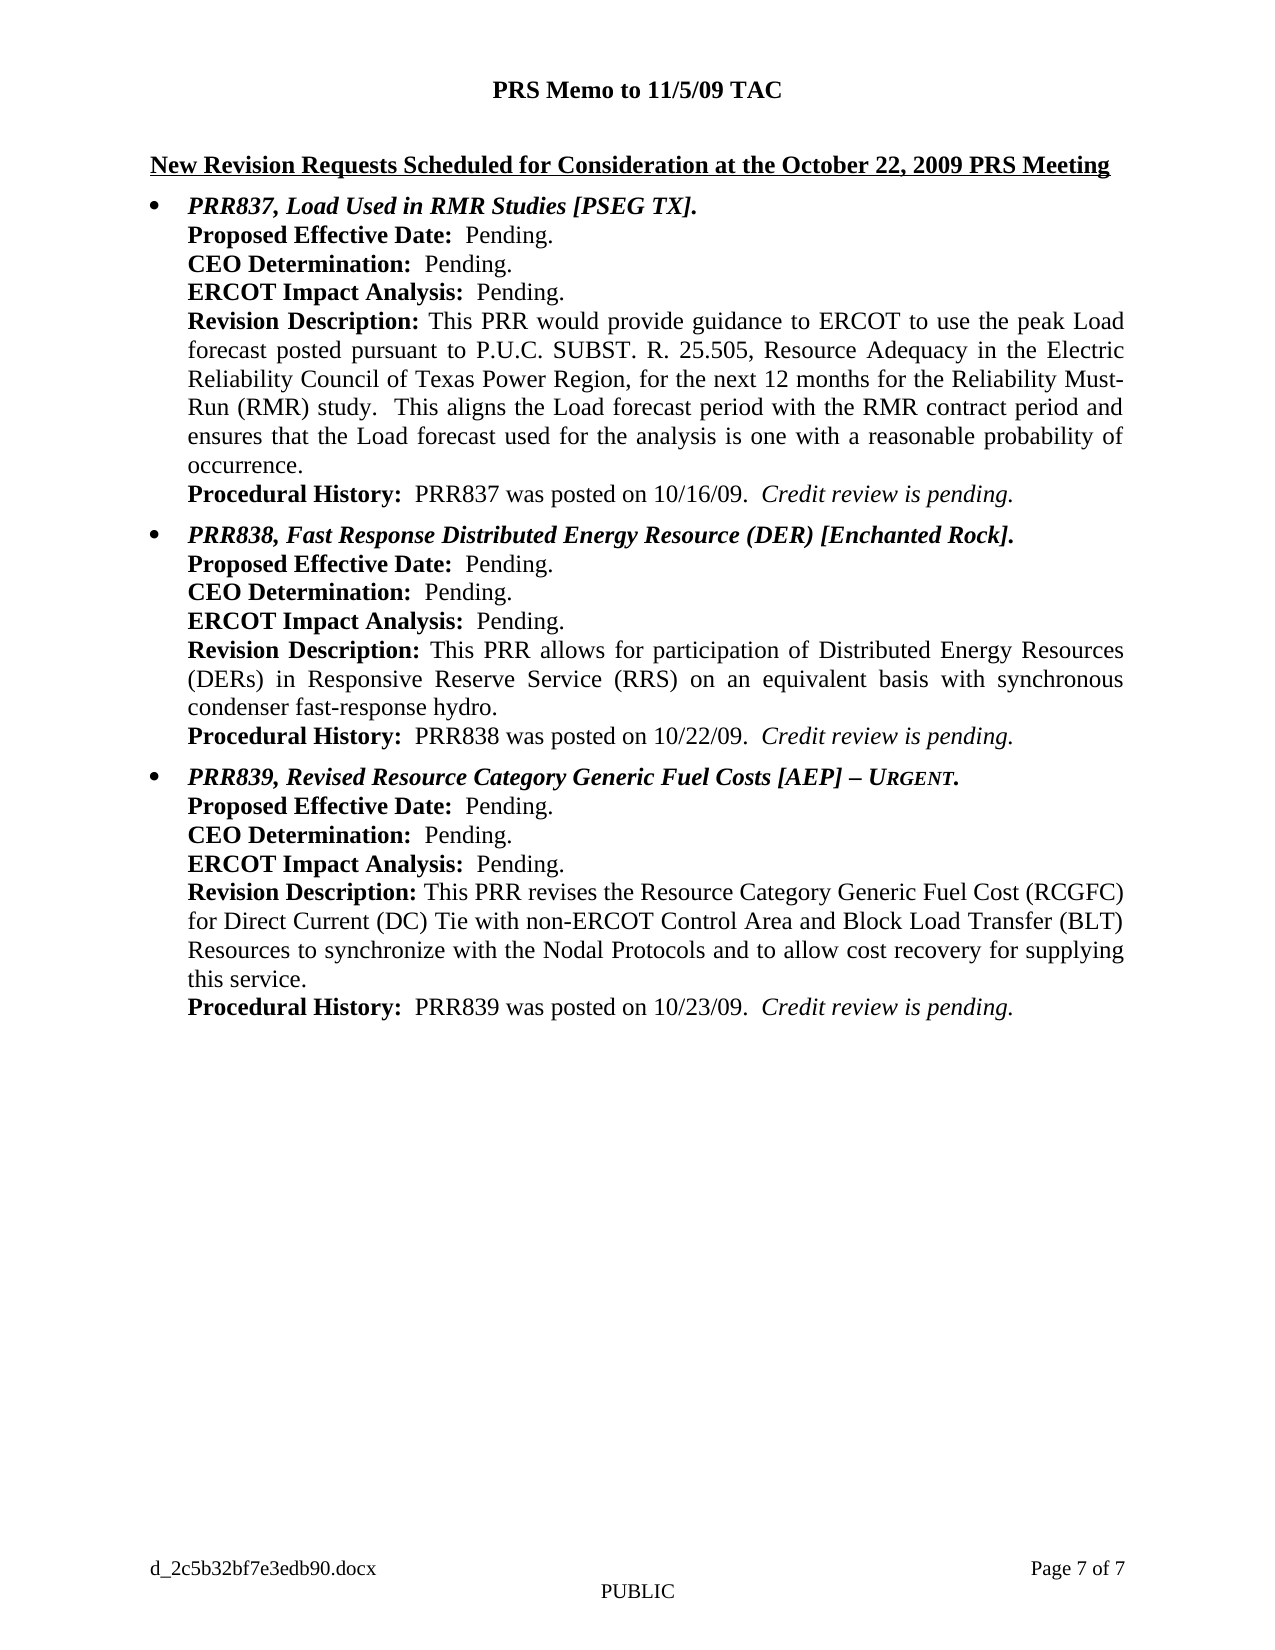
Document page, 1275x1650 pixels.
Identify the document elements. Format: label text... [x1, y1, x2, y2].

text CEO Determination: Pending. [187, 820, 1125, 849]
text Revision Description: This PRR would provide guidance to ERCOT to use the peak Load forecast posted pursuant to P.U.C. SUBST. R. 25.505, Resource Adequacy in the Electric Reliability Council of Texas Power Region, for the next 12 months for the Reliability Must-Run (RMR) study. This aligns the Load forecast period with the RMR contract period and ensures that the Load forecast used for the analysis is one with a reasonable probability of occurrence. [187, 306, 1125, 479]
text Revision Description: This PRR allows for participation of Distributed Energy Resources (DERs) in Responsive Reserve Service (RRS) on an equivalent basis with synchronous condenser fast-response hydro. [187, 635, 1125, 721]
text New Revision Requests Scheduled for Consideration at the October 22, 2009 PRS Meeting [150, 150, 1125, 179]
text Proposed Effective Date: Pending. [187, 791, 1125, 820]
text CEO Determination: Pending. [187, 577, 1125, 606]
text ERCOT Impact Analysis: Pending. [187, 277, 1125, 306]
list PRR839, Revised Resource Category Generic Fuel Costs [AEP] – Urgent. [150, 762, 1125, 791]
text Procedural History: PRR839 was posted on 10/23/09. Credit review is pending. [187, 992, 1125, 1021]
text Proposed Effective Date: Pending. [187, 220, 1125, 249]
list PRR838, Fast Response Distributed Energy Resource (DER) [Enchanted Rock]. [150, 520, 1125, 549]
text Revision Description: This PRR revises the Resource Category Generic Fuel Cost (RCGFC) for Direct Current (DC) Tie with non-ERCOT Control Area and Block Load Transfer (BLT) Resources to synchronize with the Nodal Protocols and to allow cost recovery for supplying this service. [187, 877, 1125, 992]
text CEO Determination: Pending. [187, 249, 1125, 277]
text Procedural History: PRR837 was posted on 10/16/09. Credit review is pending. [187, 479, 1125, 507]
text Proposed Effective Date: Pending. [187, 549, 1125, 577]
text ERCOT Impact Analysis: Pending. [187, 849, 1125, 877]
text ERCOT Impact Analysis: Pending. [187, 606, 1125, 635]
text Procedural History: PRR838 was posted on 10/22/09. Credit review is pending. [187, 721, 1125, 750]
list PRR837, Load Used in RMR Studies [PSEG TX]. [150, 191, 1125, 220]
